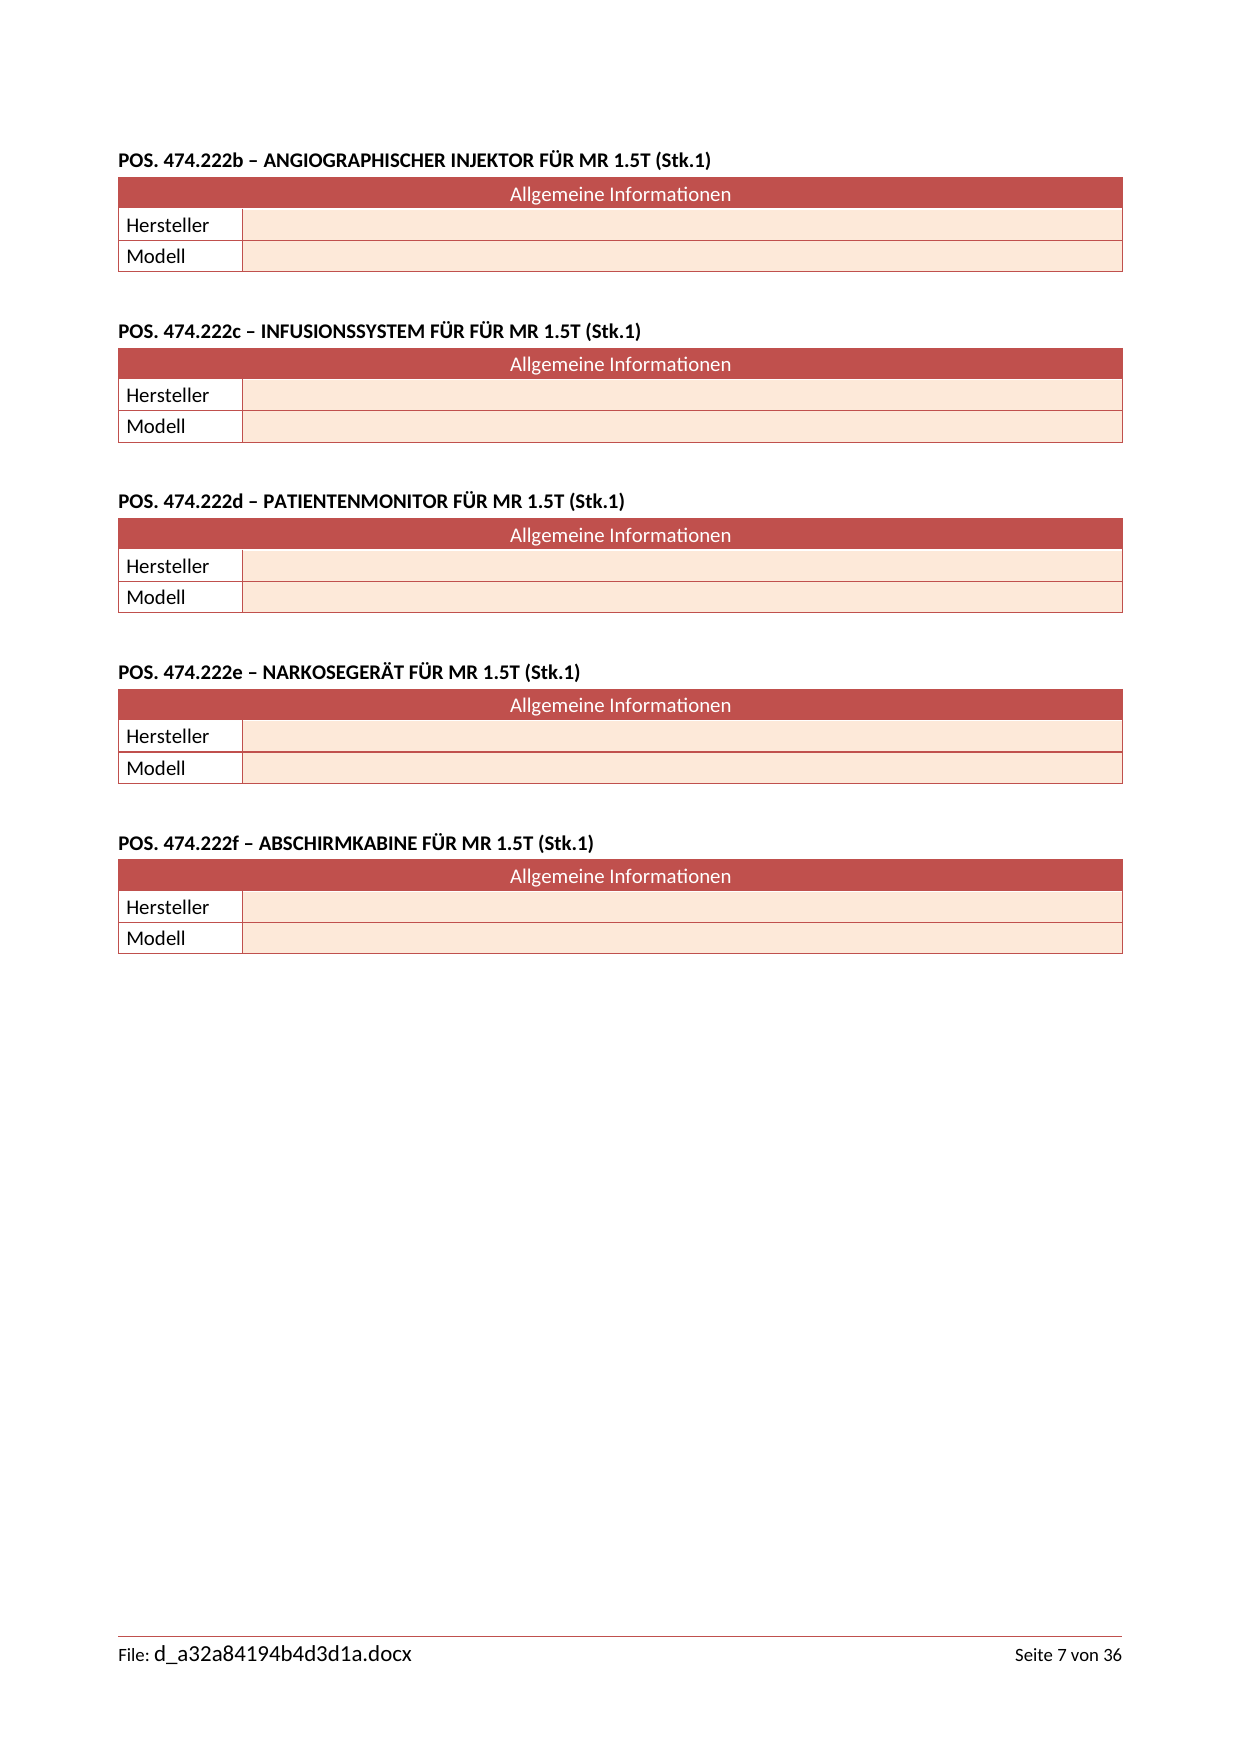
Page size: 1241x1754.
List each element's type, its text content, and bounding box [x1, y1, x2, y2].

table_cell Modell [119, 241, 242, 271]
table_cell Modell [119, 923, 242, 953]
table_cell Modell [119, 411, 242, 442]
subtitle POS. 474.222b – ANGIOGRAPHISCHER INJEKTOR FÜR MR 1.5T (Stk.1) [118, 148, 1122, 173]
table_cell [243, 411, 1122, 442]
table_cell [243, 892, 1122, 922]
table_cell Modell [119, 753, 242, 783]
table_cell [243, 721, 1122, 751]
table_header Allgemeine Informationen [119, 860, 1122, 891]
subtitle POS. 474.222d – PATIENTENMONITOR FÜR MR 1.5T (Stk.1) [118, 489, 1122, 514]
subtitle POS. 474.222c – INFUSIONSSYSTEM FÜR FÜR MR 1.5T (Stk.1) [118, 318, 1122, 344]
table_cell [243, 380, 1122, 410]
table_cell [243, 210, 1122, 240]
table_cell [243, 241, 1122, 271]
table_cell Hersteller [119, 380, 242, 410]
table_cell Modell [119, 582, 242, 612]
table_header Allgemeine Informationen [119, 519, 1122, 549]
table_header Allgemeine Informationen [119, 690, 1122, 720]
table_header Allgemeine Informationen [119, 178, 1122, 208]
table_cell Hersteller [119, 892, 242, 922]
subtitle POS. 474.222f – ABSCHIRMKABINE FÜR MR 1.5T (Stk.1) [118, 830, 1122, 855]
table_cell Hersteller [119, 721, 242, 751]
subtitle POS. 474.222e – NARKOSEGERÄT FÜR MR 1.5T (Stk.1) [118, 659, 1122, 685]
table_header Allgemeine Informationen [119, 349, 1122, 379]
table_cell [243, 923, 1122, 953]
table_cell Hersteller [119, 551, 242, 581]
table_cell [243, 582, 1122, 612]
table_cell Hersteller [119, 210, 242, 240]
table_cell [243, 551, 1122, 581]
table_cell [243, 753, 1122, 783]
